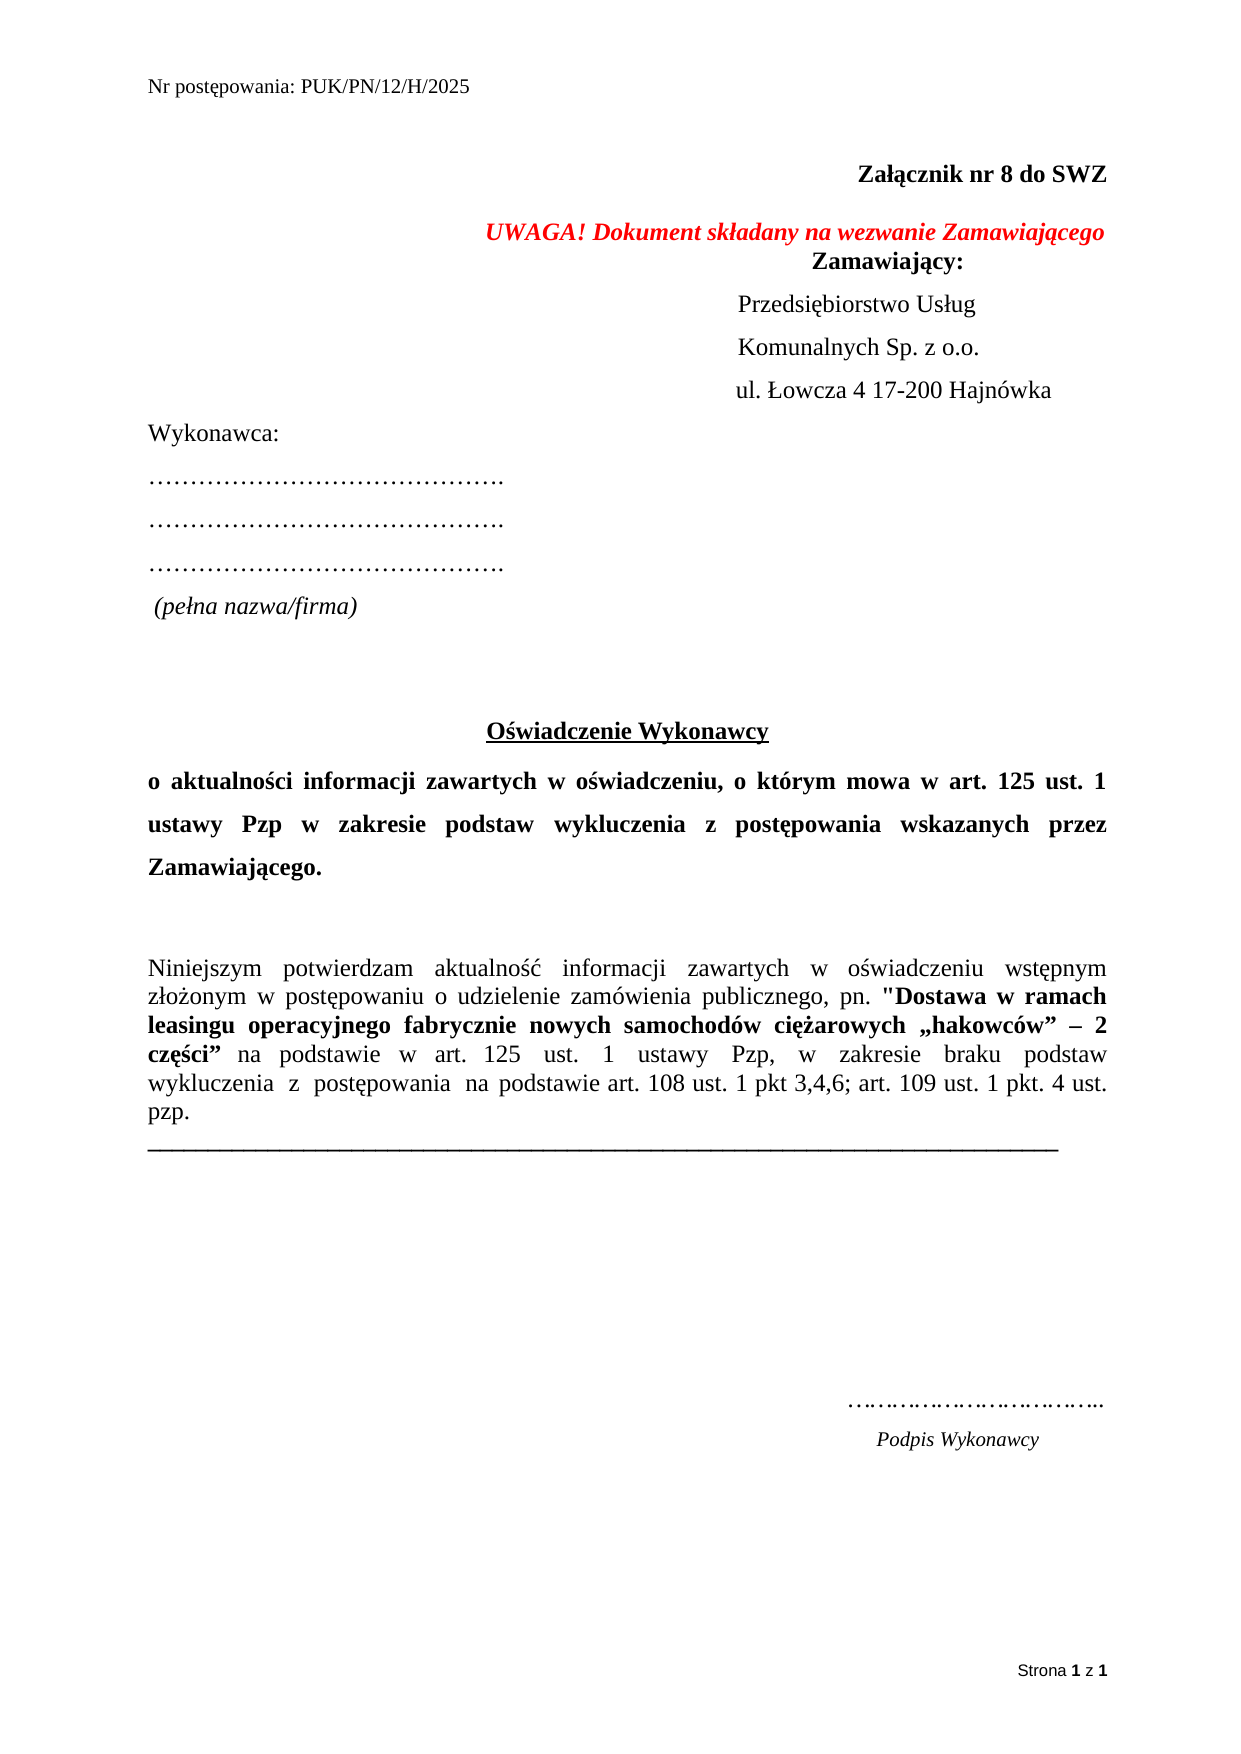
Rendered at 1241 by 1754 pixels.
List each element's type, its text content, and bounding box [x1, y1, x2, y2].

subtitle Oświadczenie Wykonawcy [148, 716, 1107, 745]
text Niniejszym potwierdzam aktualność informacji zawartych w oświadczeniu wstępnym złożonym w postępowaniu o udzielenie zamówienia publicznego, pn. "Dostawa w ramach leasingu operacyjnego fabrycznie nowych samochodów ciężarowych „hakowców” – 2 części” na podstawie w art. 125 ust. 1 ustawy Pzp, w zakresie braku podstaw wykluczenia z postępowania na podstawie art. 108 ust. 1 pkt 3,4,6; art. 109 ust. 1 pkt. 4 ust. pzp. [148, 953, 1107, 1125]
text …………………………….. [148, 1384, 1107, 1413]
text (pełna nazwa/firma) [148, 591, 1107, 619]
text Przedsiębiorstwo Usług Komunalnych Sp. z o.o. [738, 289, 1107, 361]
text ul. Łowcza 4 17-200 Hajnówka [729, 375, 1107, 404]
text ……………………………………. [148, 548, 1107, 576]
text Podpis Wykonawcy [148, 1427, 1107, 1451]
text ____________________________________________________________________________ [148, 1125, 1096, 1154]
text Wykonawca: [148, 418, 1107, 447]
text Zamawiający: [738, 246, 1107, 274]
text ……………………………………. [148, 504, 1107, 533]
subtitle Załącznik nr 8 do SWZ [148, 159, 1107, 188]
subtitle UWAGA! Dokument składany na wezwanie Zamawiającego [148, 217, 1107, 246]
text ……………………………………. [148, 461, 1107, 490]
text o aktualności informacji zawartych w oświadczeniu, o którym mowa w art. 125 ust. 1 ustawy Pzp w zakresie podstaw wykluczenia z postępowania wskazanych przez Zamawiającego. [148, 766, 1107, 881]
